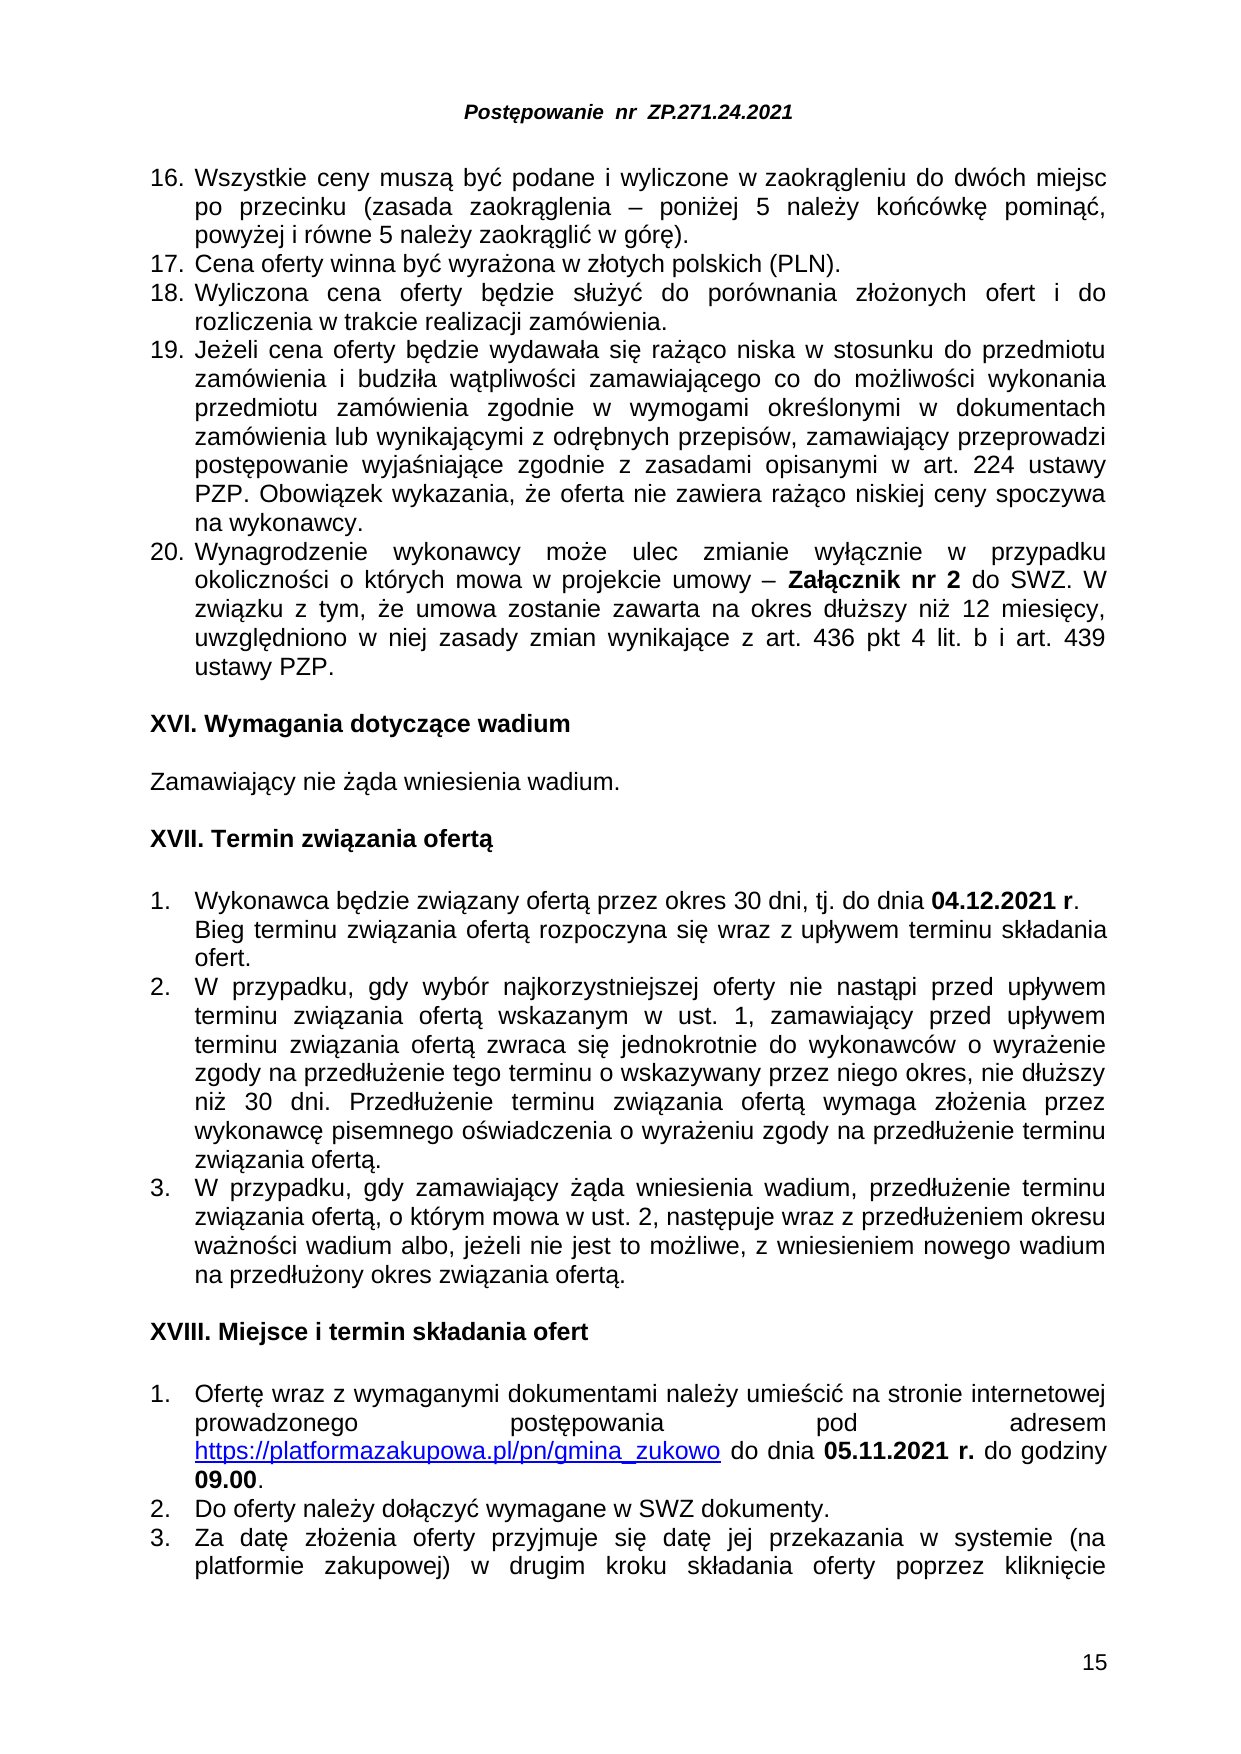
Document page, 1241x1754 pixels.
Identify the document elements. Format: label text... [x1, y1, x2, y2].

subtitle XVII. Termin związania ofertą [150, 824, 1107, 853]
list Wyliczona cena oferty będzie służyć do porównania złożonych ofert i do rozliczenia w trakcie realizacji zamówienia. [150, 278, 1107, 335]
list Wynagrodzenie wykonawcy może ulec zmianie wyłącznie w przypadku okoliczności o których mowa w projekcie umowy – Załącznik nr 2 do SWZ. W związku z tym, że umowa zostanie zawarta na okres dłuższy niż 12 miesięcy, uwzględniono w niej zasady zmian wynikające z art. 436 pkt 4 lit. b i art. 439 ustawy PZP. [150, 537, 1107, 680]
text Bieg terminu związania ofertą rozpoczyna się wraz z upływem terminu składania ofert. [194, 914, 1107, 972]
text Zamawiający nie żąda wniesienia wadium. [150, 767, 1107, 795]
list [150, 1523, 1107, 1580]
list W przypadku, gdy wybór najkorzystniejszej oferty nie nastąpi przed upływem terminu związania ofertą wskazanym w ust. 1, zamawiający przed upływem terminu związania ofertą zwraca się jednokrotnie do wykonawców o wyrażenie zgody na przedłużenie tego terminu o wskazywany przez niego okres, nie dłuższy niż 30 dni. Przedłużenie terminu związania ofertą wymaga złożenia przez wykonawcę pisemnego oświadczenia o wyrażeniu zgody na przedłużenie terminu związania ofertą. [150, 972, 1107, 1173]
list Cena oferty winna być wyrażona w złotych polskich (PLN). [150, 249, 1107, 278]
list Jeżeli cena oferty będzie wydawała się rażąco niska w stosunku do przedmiotu zamówienia i budziła wątpliwości zamawiającego co do możliwości wykonania przedmiotu zamówienia zgodnie w wymogami określonymi w dokumentach zamówienia lub wynikającymi z odrębnych przepisów, zamawiający przeprowadzi postępowanie wyjaśniające zgodnie z zasadami opisanymi w art. 224 ustawy PZP. Obowiązek wykazania, że oferta nie zawiera rażąco niskiej ceny spoczywa na wykonawcy. [150, 335, 1107, 537]
list Do oferty należy dołączyć wymagane w SWZ dokumenty. [150, 1494, 1107, 1523]
list Wykonawca będzie związany ofertą przez okres 30 dni, tj. do dnia 04.12.2021 r. [150, 886, 1107, 914]
list Ofertę wraz z wymaganymi dokumentami należy umieścić na stronie internetowej prowadzonego postępowania pod adresem https://platformazakupowa.pl/pn/gmina_zukowo do dnia 05.11.2021 r. do godziny 09.00. [150, 1379, 1107, 1494]
subtitle XVI. Wymagania dotyczące wadium [150, 709, 1107, 738]
list W przypadku, gdy zamawiający żąda wniesienia wadium, przedłużenie terminu związania ofertą, o którym mowa w ust. 2, następuje wraz z przedłużeniem okresu ważności wadium albo, jeżeli nie jest to możliwe, z wniesieniem nowego wadium na przedłużony okres związania ofertą. [150, 1173, 1107, 1288]
subtitle XVIII. Miejsce i termin składania ofert [150, 1317, 1107, 1346]
list Wszystkie ceny muszą być podane i wyliczone w zaokrągleniu do dwóch miejsc po przecinku (zasada zaokrąglenia – poniżej 5 należy końcówkę pominąć, powyżej i równe 5 należy zaokrąglić w górę). [150, 163, 1107, 249]
